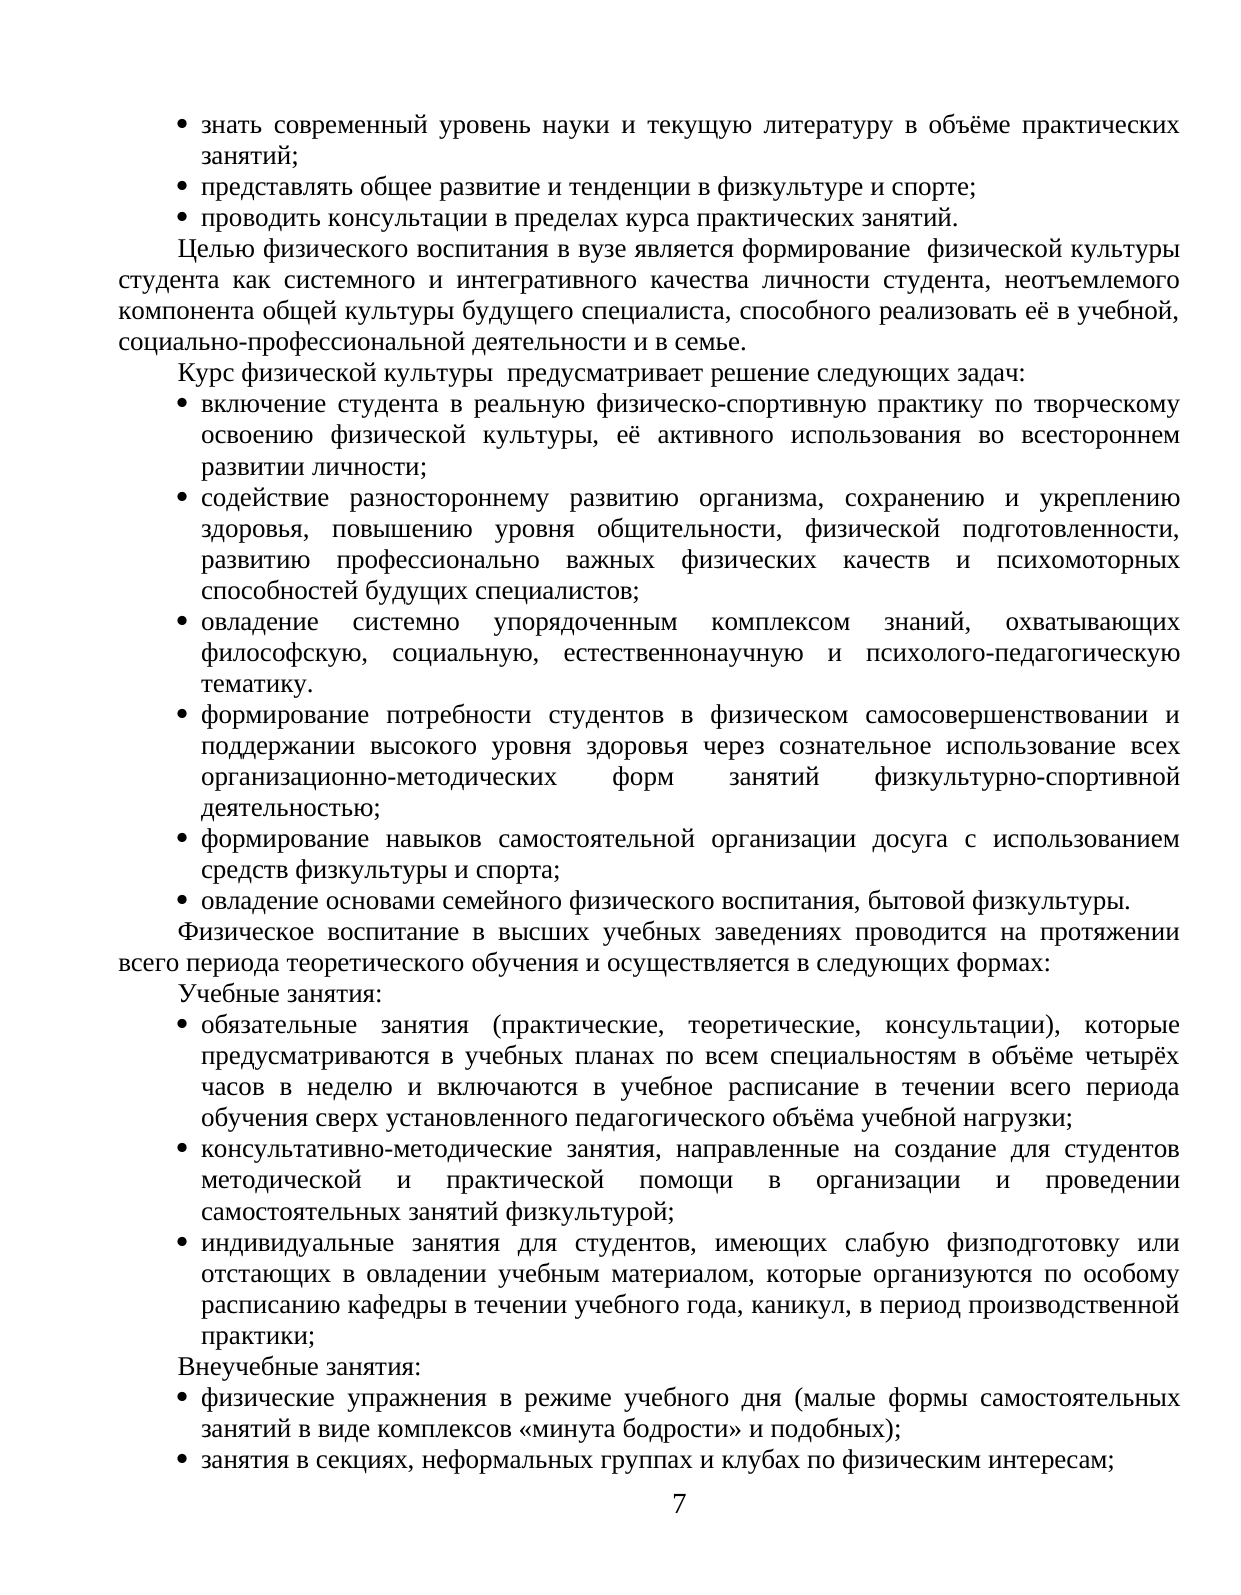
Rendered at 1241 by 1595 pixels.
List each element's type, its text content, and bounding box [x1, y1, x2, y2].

list индивидуальные занятия для студентов, имеющих слабую физподготовку или отстающих в овладении учебным материалом, которые организуются по особому расписанию кафедры в течении учебного года, каникул, в период производственной практики; [177, 1226, 1181, 1350]
list консультативно-методические занятия, направленные на создание для студентов методической и практической помощи в организации и проведении самостоятельных занятий физкультурой; [177, 1133, 1181, 1226]
list включение студента в реальную физическо-спортивную практику по творческому освоению физической культуры, её активного использования во всестороннем развитии личности; [177, 388, 1181, 481]
list знать современный уровень науки и текущую литературу в объёме практических занятий; [177, 108, 1181, 171]
text Курс физической культуры предусматривает решение следующих задач: [118, 357, 1181, 388]
list занятия в секциях, неформальных группах и клубах по физическим интересам; [177, 1443, 1181, 1474]
list формирование навыков самостоятельной организации досуга с использованием средств физкультуры и спорта; [177, 822, 1181, 884]
list содействие разностороннему развитию организма, сохранению и укреплению здоровья, повышению уровня общительности, физической подготовленности, развитию профессионально важных физических качеств и психомоторных способностей будущих специалистов; [177, 481, 1181, 605]
list обязательные занятия (практические, теоретические, консультации), которые предусматриваются в учебных планах по всем специальностям в объёме четырёх часов в неделю и включаются в учебное расписание в течении всего периода обучения сверх установленного педагогического объёма учебной нагрузки; [177, 1009, 1181, 1133]
text Учебные занятия: [118, 978, 1181, 1009]
text Целью физического воспитания в вузе является формирование физической культуры студента как системного и интегративного качества личности студента, неотъемлемого компонента общей культуры будущего специалиста, способного реализовать её в учебной, социально-профессиональной деятельности и в семье. [118, 233, 1181, 357]
list представлять общее развитие и тенденции в физкультуре и спорте; [177, 171, 1181, 202]
list овладение системно упорядоченным комплексом знаний, охватывающих философскую, социальную, естественнонаучную и психолого-педагогическую тематику. [177, 605, 1181, 698]
list проводить консультации в пределах курса практических занятий. [177, 202, 1181, 233]
list физические упражнения в режиме учебного дня (малые формы самостоятельных занятий в виде комплексов «минута бодрости» и подобных); [177, 1381, 1181, 1443]
list формирование потребности студентов в физическом самосовершенствовании и поддержании высокого уровня здоровья через сознательное использование всех организационно-методических форм занятий физкультурно-спортивной деятельностью; [177, 698, 1181, 822]
text Физическое воспитание в высших учебных заведениях проводится на протяжении всего периода теоретического обучения и осуществляется в следующих формах: [118, 916, 1181, 978]
text Внеучебные занятия: [118, 1350, 1181, 1381]
list овладение основами семейного физического воспитания, бытовой физкультуры. [177, 884, 1181, 916]
